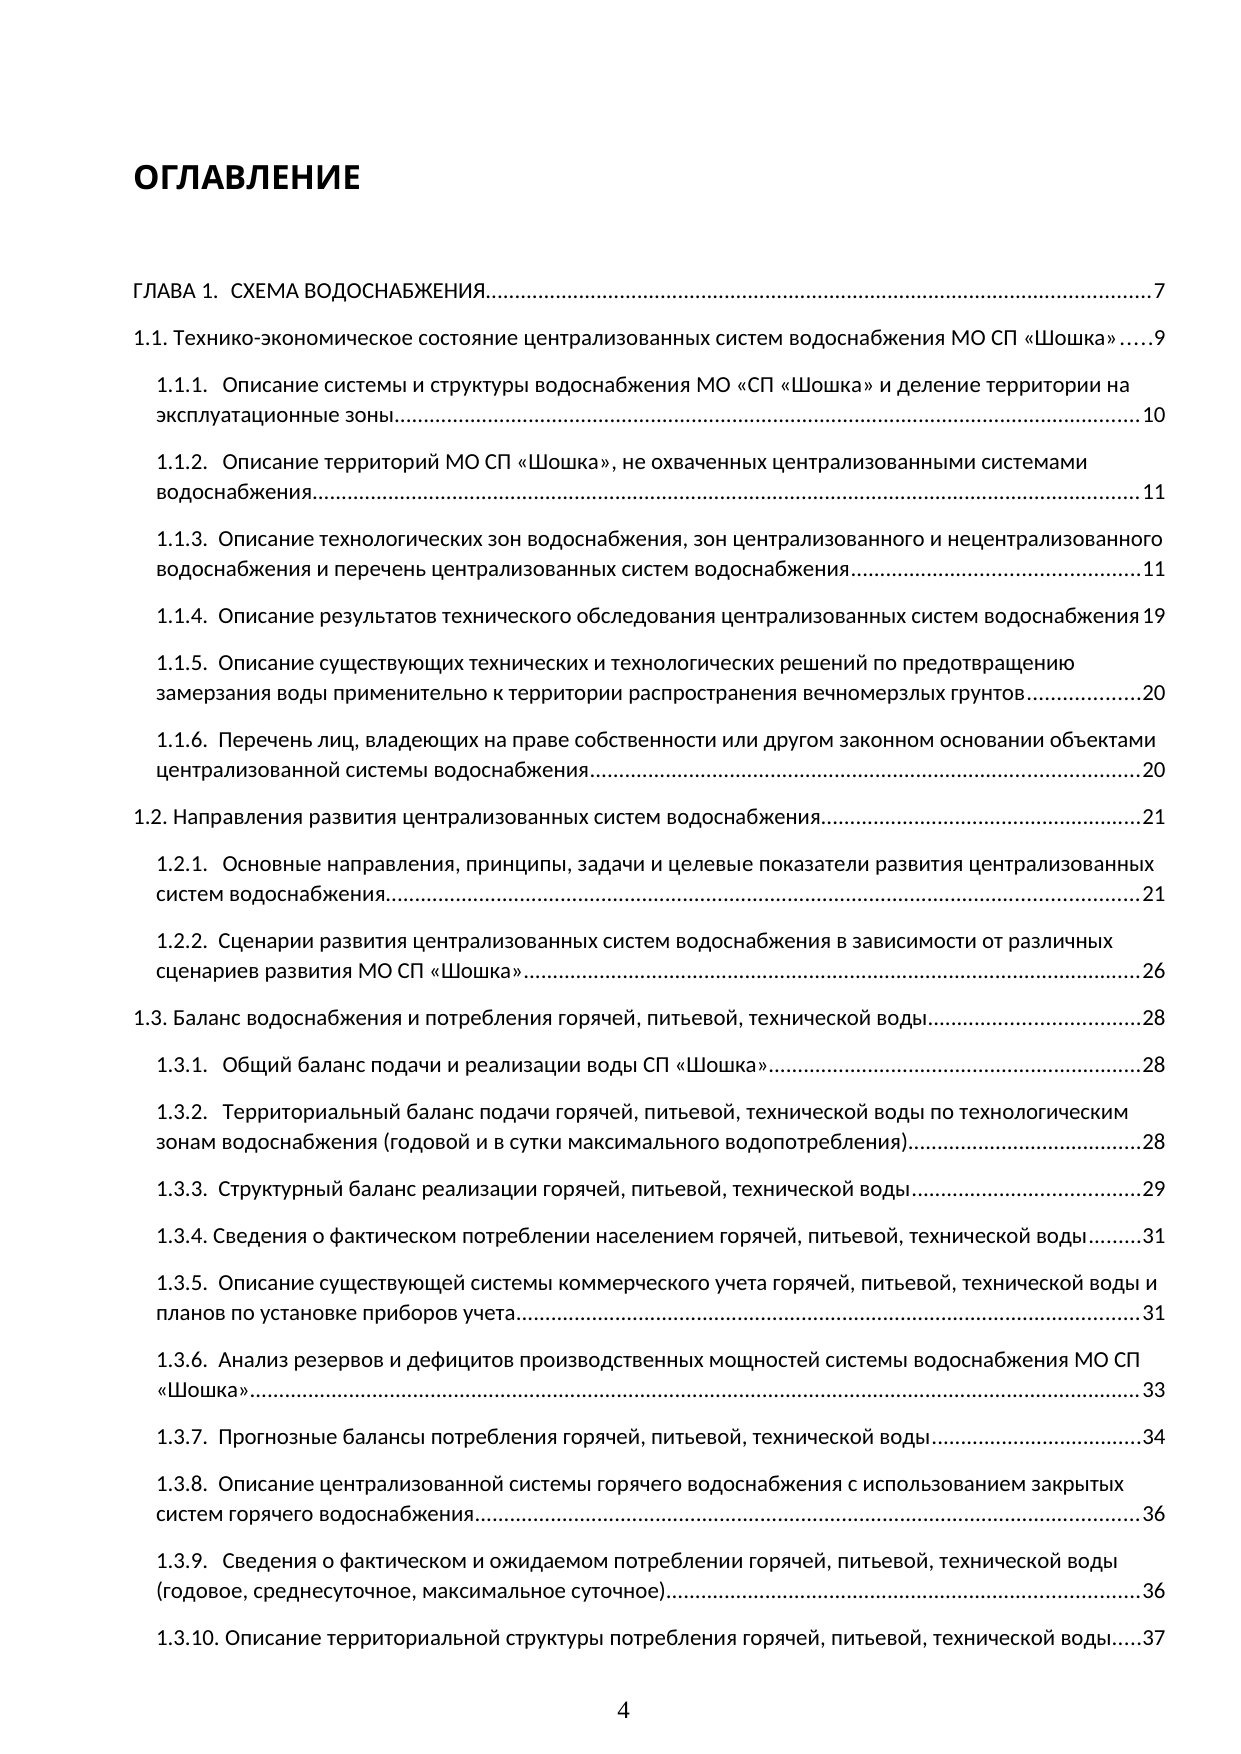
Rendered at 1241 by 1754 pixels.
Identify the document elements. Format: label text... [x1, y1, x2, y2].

subtitle ОГЛАВЛЕНИЕ [133, 153, 1166, 199]
